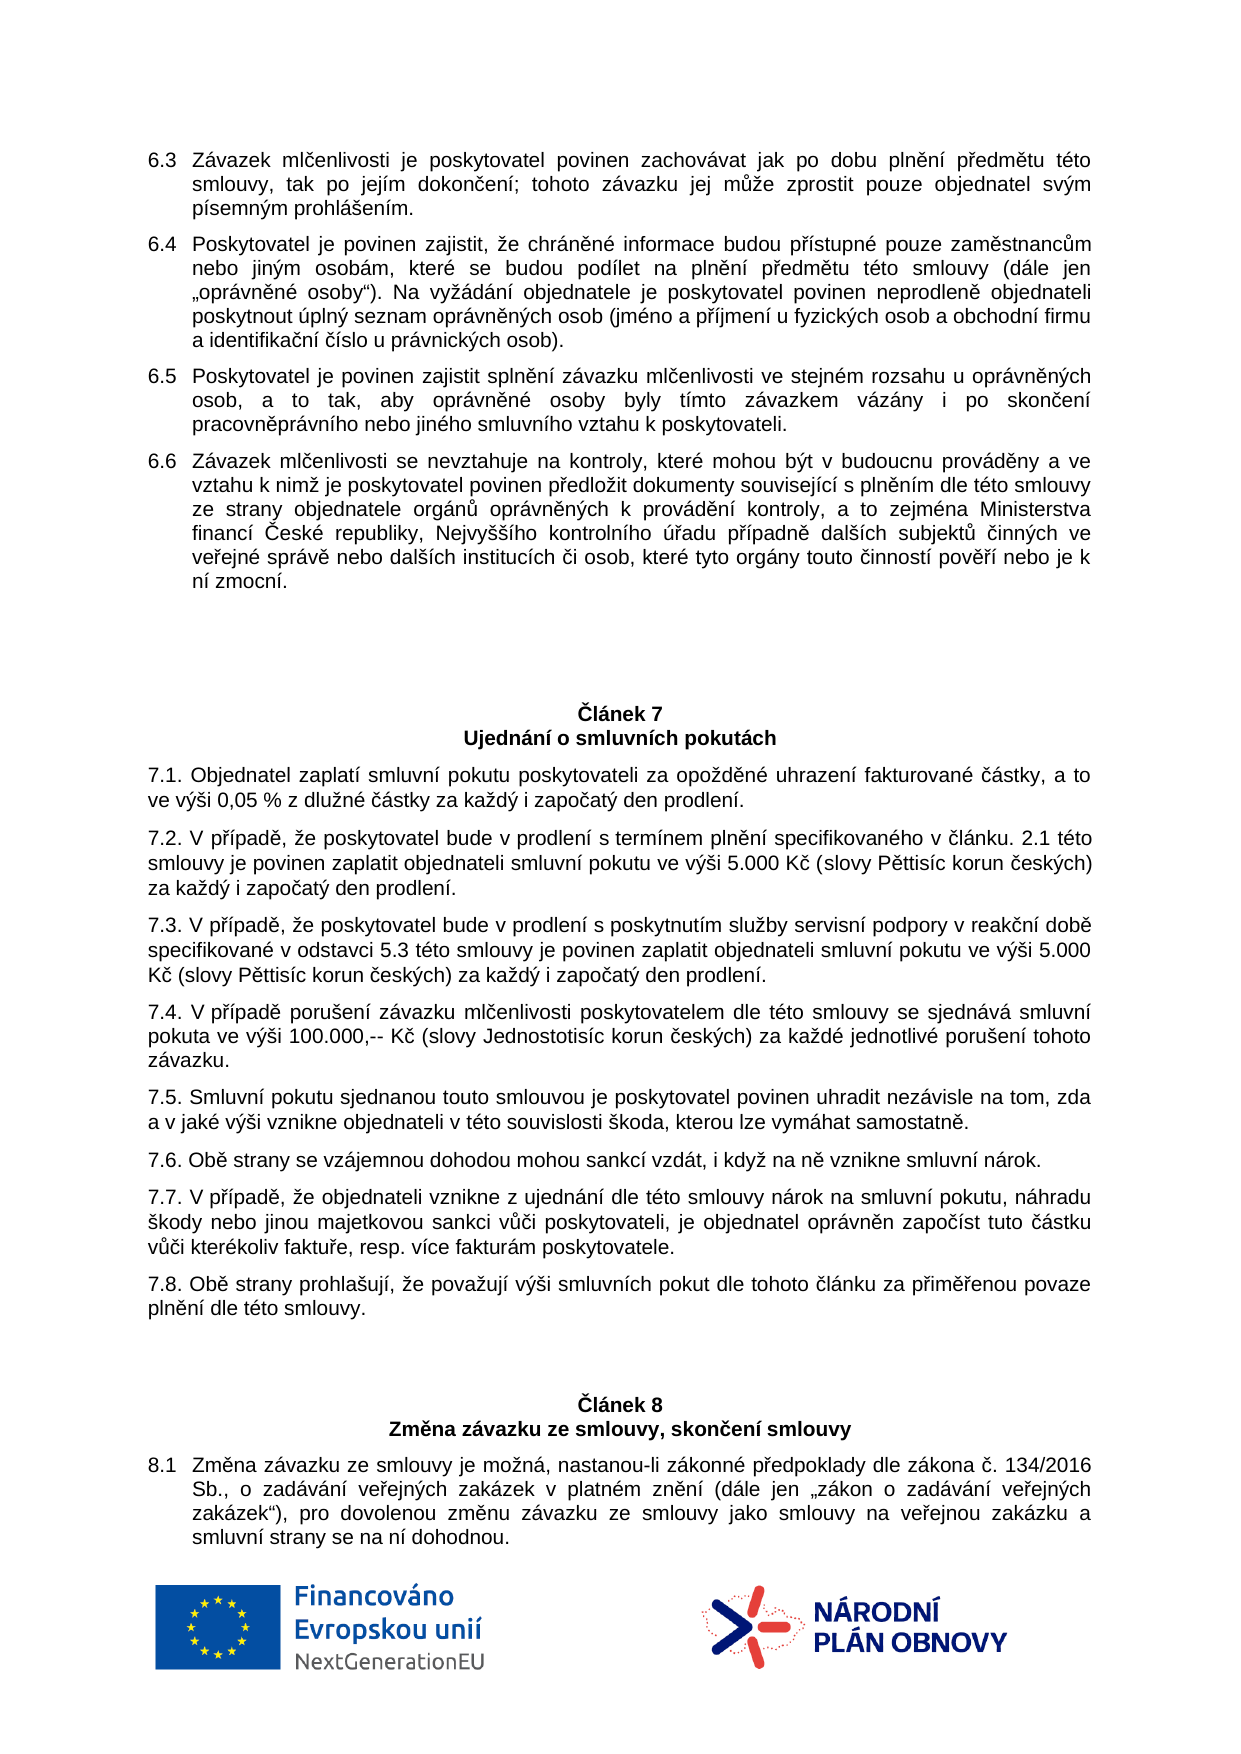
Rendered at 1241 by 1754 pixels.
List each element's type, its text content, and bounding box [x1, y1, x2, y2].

list Závazek mlčenlivosti se nevztahuje na kontroly, které mohou být v budoucnu prováděny a ve vztahu k nimž je poskytovatel povinen předložit dokumenty související s plněním dle této smlouvy ze strany objednatele orgánů oprávněných k provádění kontroly, a to zejména Ministerstva financí České republiky, Nejvyššího kontrolního úřadu případně dalších subjektů činných ve veřejné správě nebo dalších institucích či osob, které tyto orgány touto činností pověří nebo je k ní zmocní. [148, 449, 1093, 592]
text 7.4. V případě porušení závazku mlčenlivosti poskytovatelem dle této smlouvy se sjednává smluvní pokuta ve výši 100.000,-- Kč (slovy Jednostotisíc korun českých) za každé jednotlivé porušení tohoto závazku. [148, 1000, 1093, 1072]
text Změna závazku ze smlouvy, skončení smlouvy [148, 1416, 1093, 1440]
text Článek 8 [148, 1392, 1093, 1416]
text Článek 7 [148, 702, 1093, 726]
list Závazek mlčenlivosti je poskytovatel povinen zachovávat jak po dobu plnění předmětu této smlouvy, tak po jejím dokončení; tohoto závazku jej může zprostit pouze objednatel svým písemným prohlášením. [148, 148, 1093, 219]
text 7.8. Obě strany prohlašují, že považují výši smluvních pokut dle tohoto článku za přiměřenou povaze plnění dle této smlouvy. [148, 1272, 1093, 1319]
text 7.5. Smluvní pokutu sjednanou touto smlouvou je poskytovatel povinen uhradit nezávisle na tom, zda a v jaké výši vznikne objednateli v této souvislosti škoda, kterou lze vymáhat samostatně. [148, 1084, 1093, 1134]
text Ujednání o smluvních pokutách [148, 726, 1093, 750]
list Poskytovatel je povinen zajistit splnění závazku mlčenlivosti ve stejném rozsahu u oprávněných osob, a to tak, aby oprávněné osoby byly tímto závazkem vázány i po skončení pracovněprávního nebo jiného smluvního vztahu k poskytovateli. [148, 364, 1093, 436]
text 7.3. V případě, že poskytovatel bude v prodlení s poskytnutím služby servisní podpory v reakční době specifikované v odstavci 5.3 této smlouvy je povinen zaplatit objednateli smluvní pokutu ve výši 5.000 Kč (slovy Pěttisíc korun českých) za každý i započatý den prodlení. [148, 912, 1093, 987]
list Změna závazku ze smlouvy je možná, nastanou-li zákonné předpoklady dle zákona č. 134/2016 Sb., o zadávání veřejných zakázek v platném znění (dále jen „zákon o zadávání veřejných zakázek“), pro dovolenou změnu závazku ze smlouvy jako smlouvy na veřejnou zakázku a smluvní strany se na ní dohodnou. [148, 1453, 1093, 1549]
list Poskytovatel je povinen zajistit, že chráněné informace budou přístupné pouze zaměstnancům nebo jiným osobám, které se budou podílet na plnění předmětu této smlouvy (dále jen „oprávněné osoby“). Na vyžádání objednatele je poskytovatel povinen neprodleně objednateli poskytnout úplný seznam oprávněných osob (jméno a příjmení u fyzických osob a obchodní firmu a identifikační číslo u právnických osob). [148, 232, 1093, 352]
text 7.7. V případě, že objednateli vznikne z ujednání dle této smlouvy nárok na smluvní pokutu, náhradu škody nebo jinou majetkovou sankci vůči poskytovateli, je objednatel oprávněn započíst tuto částku vůči kterékoliv faktuře, resp. více fakturám poskytovatele. [148, 1184, 1093, 1259]
text 7.2. V případě, že poskytovatel bude v prodlení s termínem plnění specifikovaného v článku. 2.1 této smlouvy je povinen zaplatit objednateli smluvní pokutu ve výši 5.000 Kč (slovy Pěttisíc korun českých) za každý i započatý den prodlení. [148, 825, 1093, 900]
text 7.6. Obě strany se vzájemnou dohodou mohou sankcí vzdát, i když na ně vznikne smluvní nárok. [148, 1147, 1093, 1172]
text 7.1. Objednatel zaplatí smluvní pokutu poskytovateli za opožděné uhrazení fakturované částky, a to ve výši 0,05 % z dlužné částky za každý i započatý den prodlení. [148, 762, 1093, 812]
